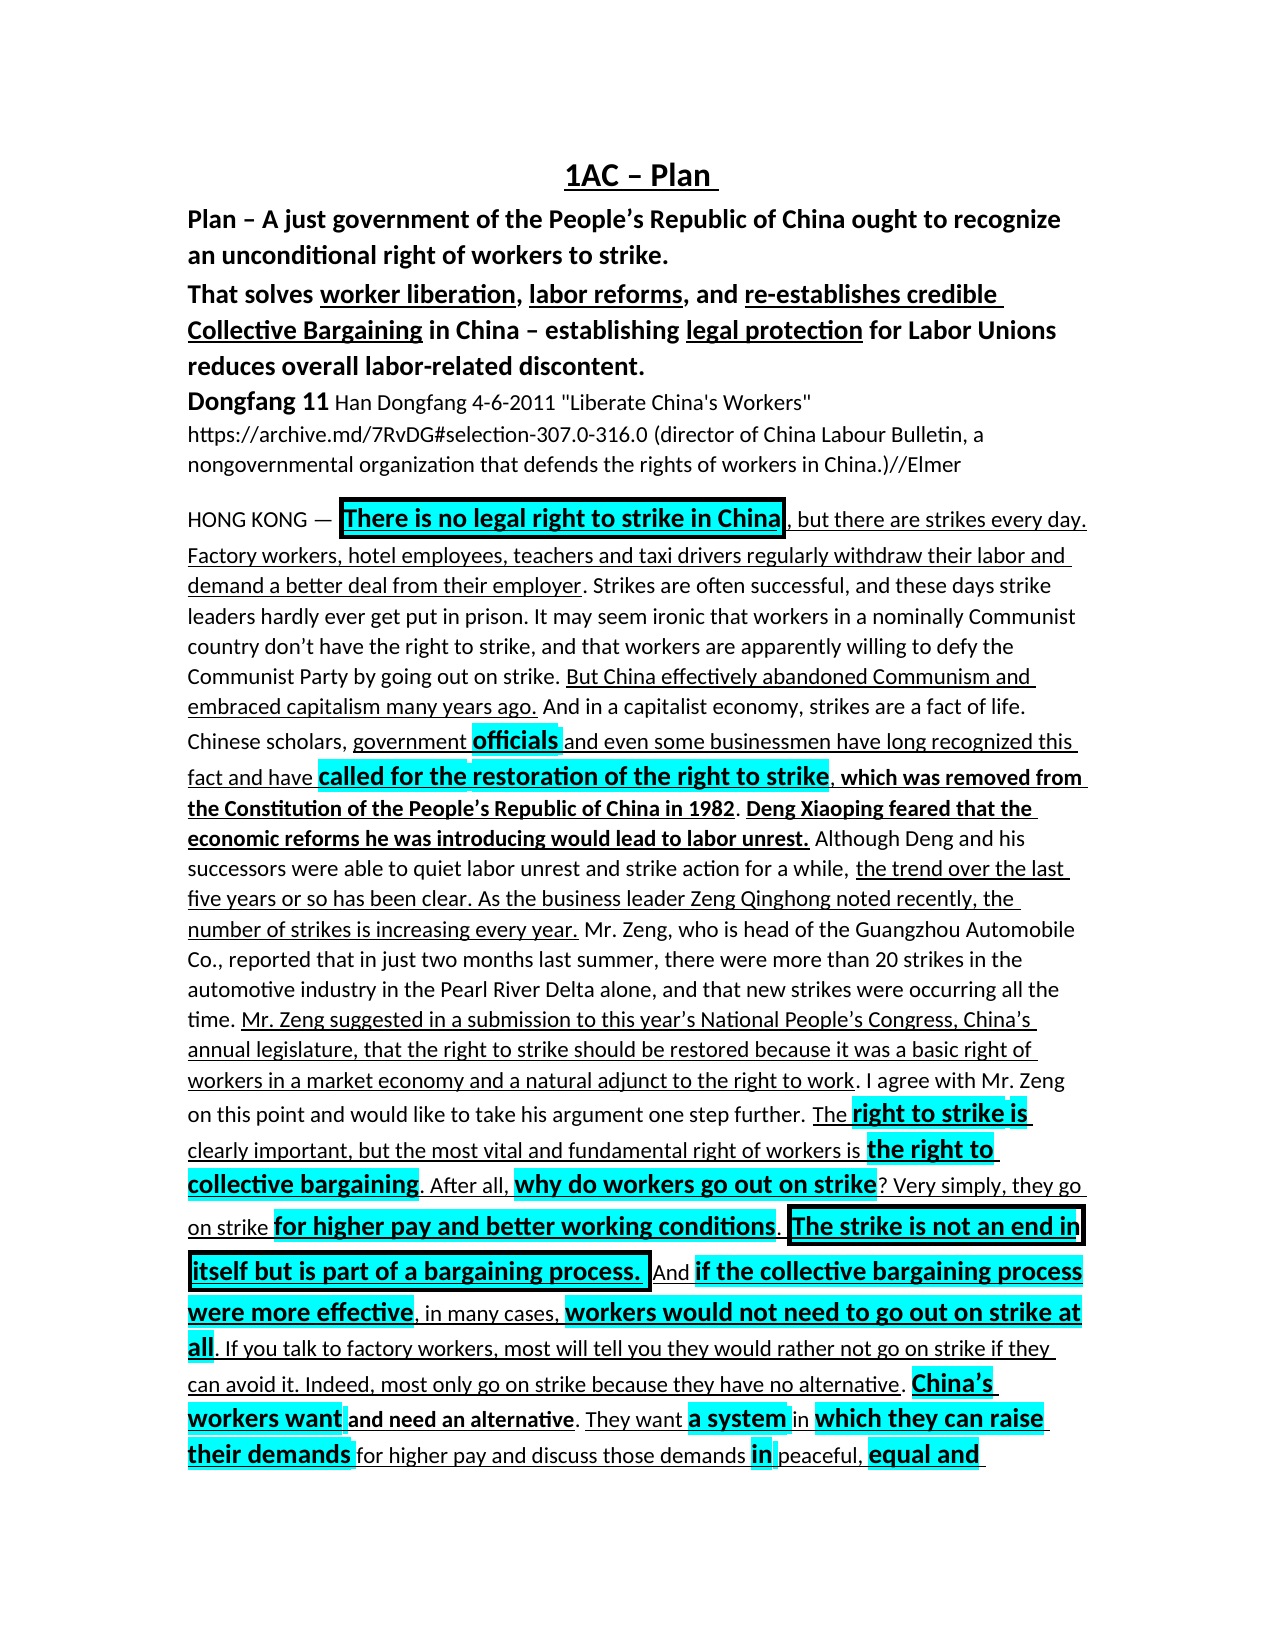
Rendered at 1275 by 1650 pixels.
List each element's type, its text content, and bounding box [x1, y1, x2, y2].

subtitle 1AC – Plan [187, 154, 1087, 195]
subtitle That solves worker liberation, labor reforms, and re-establishes credible Collective Bargaining in China – establishing legal protection for Labor Unions reduces overall labor-related discontent. [187, 278, 1087, 382]
text Dongfang 11 Han Dongfang 4-6-2011 "Liberate China's Workers" https://archive.md/7RvDG#selection-307.0-316.0 (director of China Labour Bulletin, a nongovernmental organization that defends the rights of workers in China.)//Elmer [187, 384, 1087, 478]
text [187, 1197, 1087, 1470]
subtitle Plan – A just government of the People’s Republic of China ought to recognize an unconditional right of workers to strike. [187, 202, 1087, 271]
